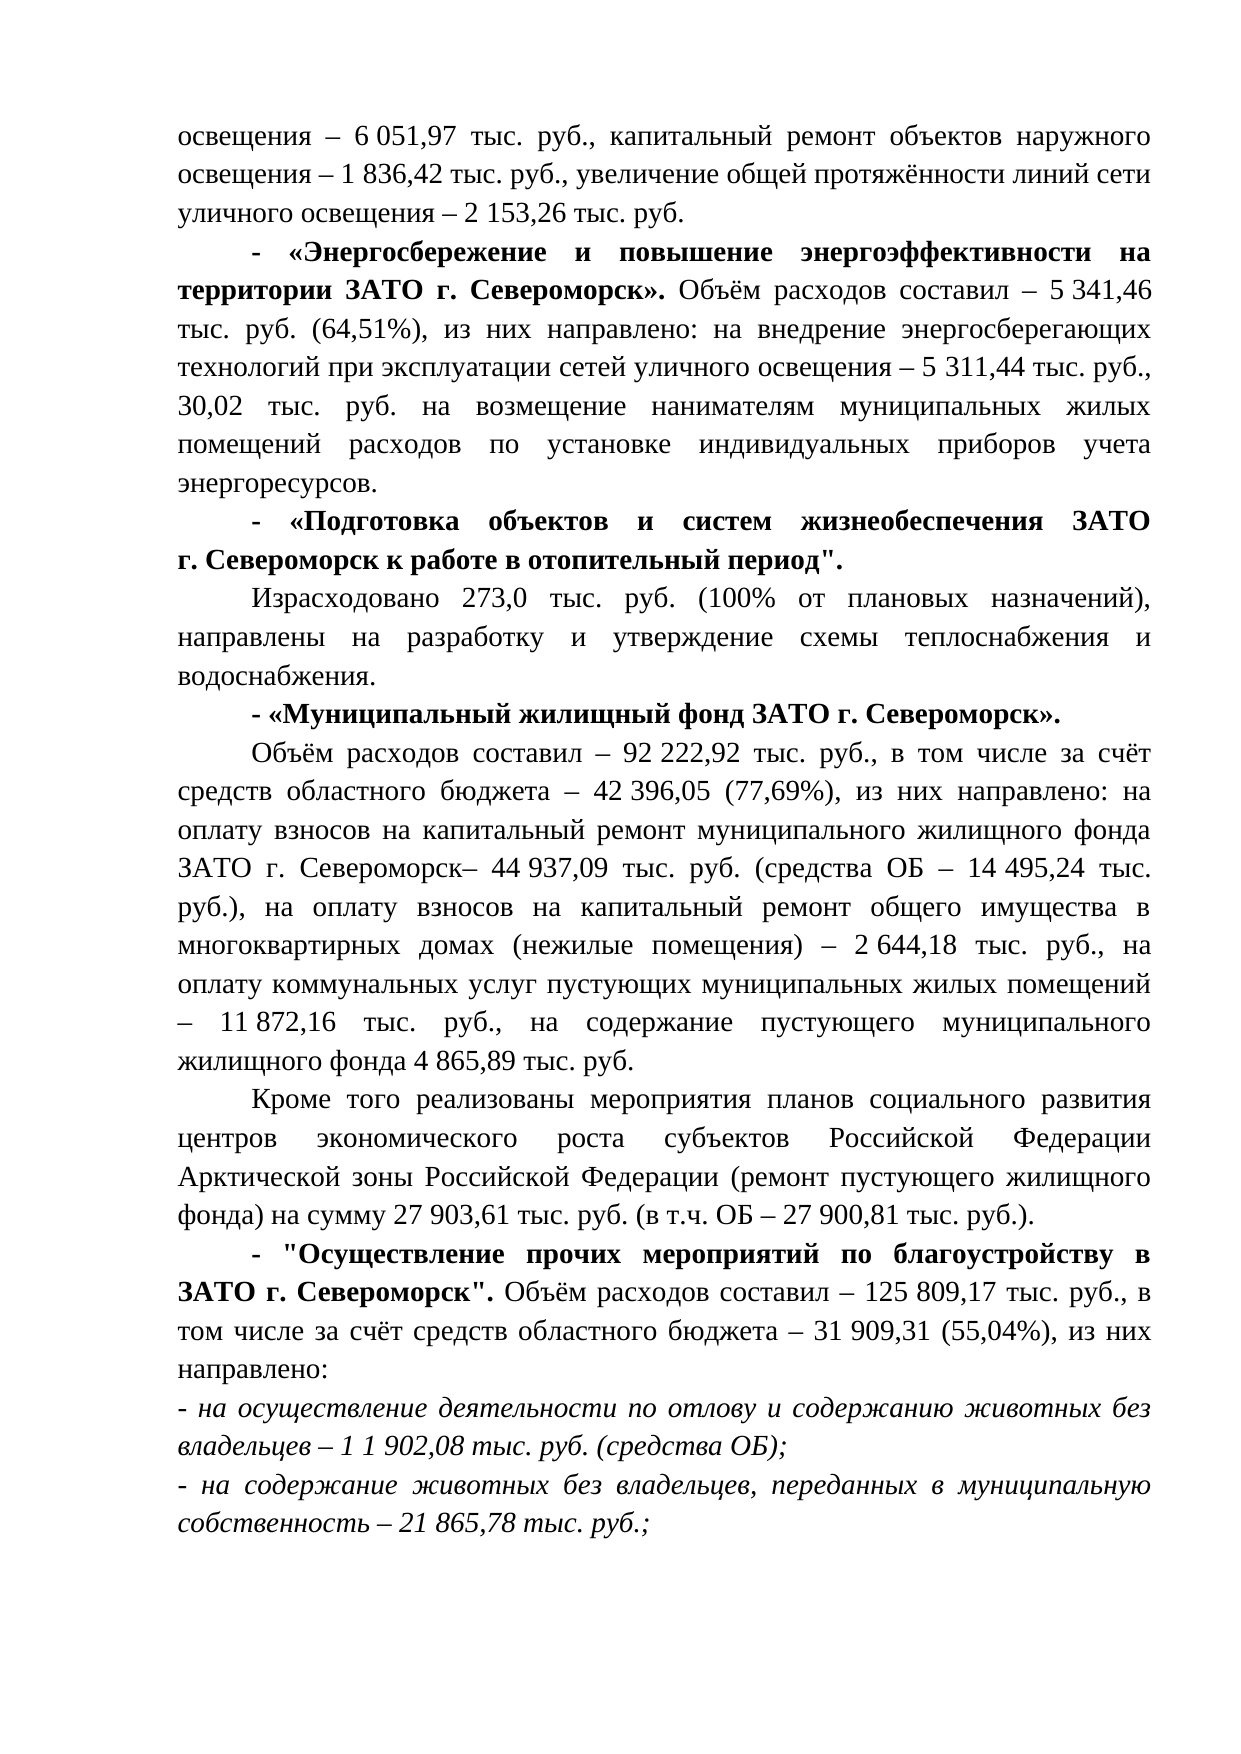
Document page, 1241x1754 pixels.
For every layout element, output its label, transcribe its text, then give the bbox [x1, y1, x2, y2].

text - "Осуществление прочих мероприятий по благоустройству в ЗАТО г. Североморск". Объём расходов составил – 125 809,17 тыс. руб., в том числе за счёт средств областного бюджета – 31 909,31 (55,04%), из них направлено: [177, 1236, 1152, 1385]
text Кроме того реализованы мероприятия планов социального развития центров экономического роста субъектов Российской Федерации Арктической зоны Российской Федерации (ремонт пустующего жилищного фонда) на сумму 27 903,61 тыс. руб. (в т.ч. ОБ – 27 900,81 тыс. руб.). [177, 1082, 1152, 1231]
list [177, 118, 1152, 229]
text - «Подготовка объектов и систем жизнеобеспечения ЗАТО г. Североморск к работе в отопительный период". [177, 503, 1152, 576]
text - «Муниципальный жилищный фонд ЗАТО г. Североморск». [177, 696, 1152, 730]
text - «Энергосбережение и повышение энергоэффективности на территории ЗАТО г. Североморск». Объём расходов составил – 5 341,46 тыс. руб. (64,51%), из них направлено: на внедрение энергосберегающих технологий при эксплуатации сетей уличного освещения – 5 311,44 тыс. руб., 30,02 тыс. руб. на возмещение нанимателям муниципальных жилых помещений расходов по установке индивидуальных приборов учета энергоресурсов. [177, 234, 1152, 498]
text - на содержание животных без владельцев, переданных в муниципальную собственность – 21 865,78 тыс. руб.; [177, 1467, 1152, 1539]
text Израсходовано 273,0 тыс. руб. (100% от плановых назначений), направлены на разработку и утверждение схемы теплоснабжения и водоснабжения. [177, 581, 1152, 691]
text Объём расходов составил – 92 222,92 тыс. руб., в том числе за счёт средств областного бюджета – 42 396,05 (77,69%), из них направлено: на оплату взносов на капитальный ремонт муниципального жилищного фонда ЗАТО г. Североморск– 44 937,09 тыс. руб. (средства ОБ – 14 495,24 тыс. руб.), на оплату взносов на капитальный ремонт общего имущества в многоквартирных домах (нежилые помещения) – 2 644,18 тыс. руб., на оплату коммунальных услуг пустующих муниципальных жилых помещений – 11 872,16 тыс. руб., на содержание пустующего муниципального жилищного фонда 4 865,89 тыс. руб. [177, 735, 1152, 1077]
text - на осуществление деятельности по отлову и содержанию животных без владельцев – 1 1 902,08 тыс. руб. (средства ОБ); [177, 1390, 1152, 1462]
